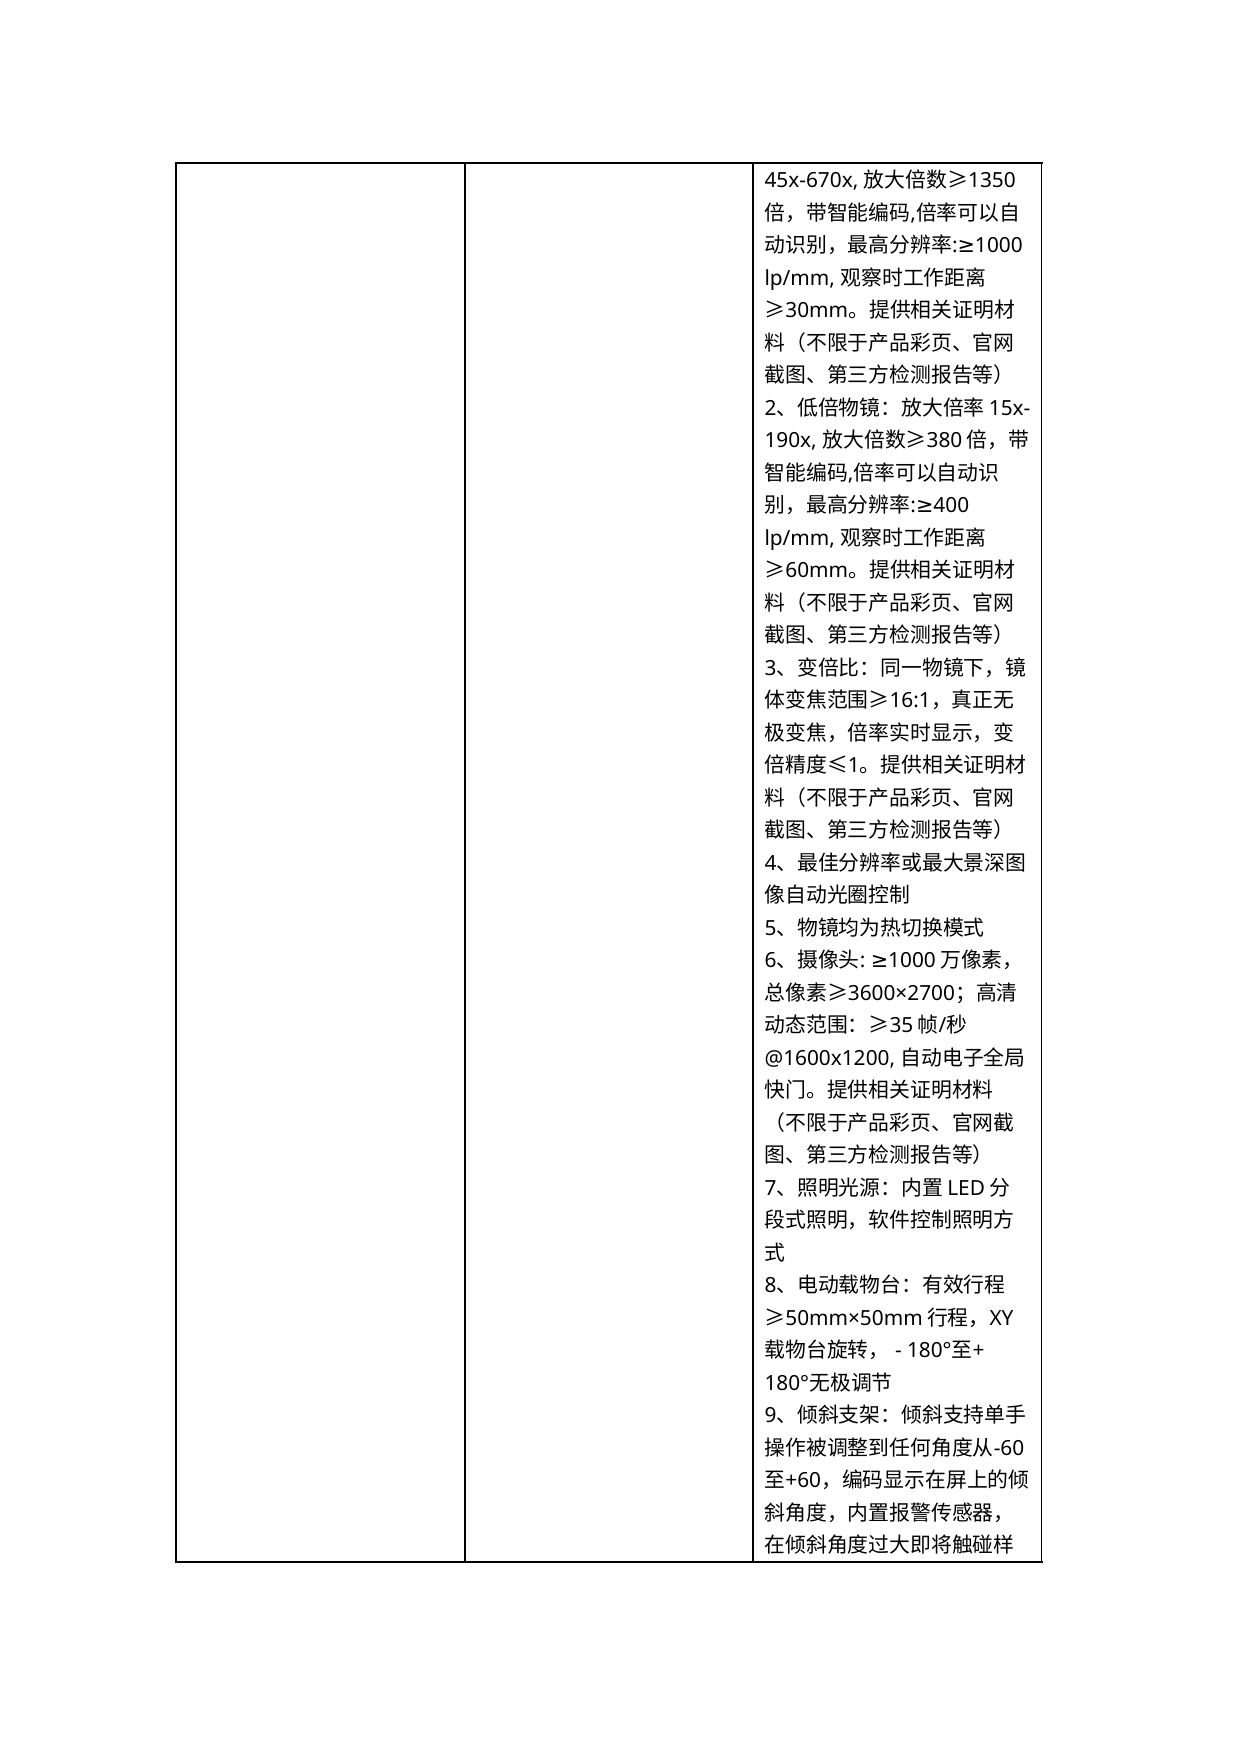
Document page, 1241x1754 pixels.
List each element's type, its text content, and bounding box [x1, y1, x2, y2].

table_cell 1 [177, 164, 464, 1561]
table_cell [466, 164, 752, 1561]
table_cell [754, 164, 1041, 1561]
